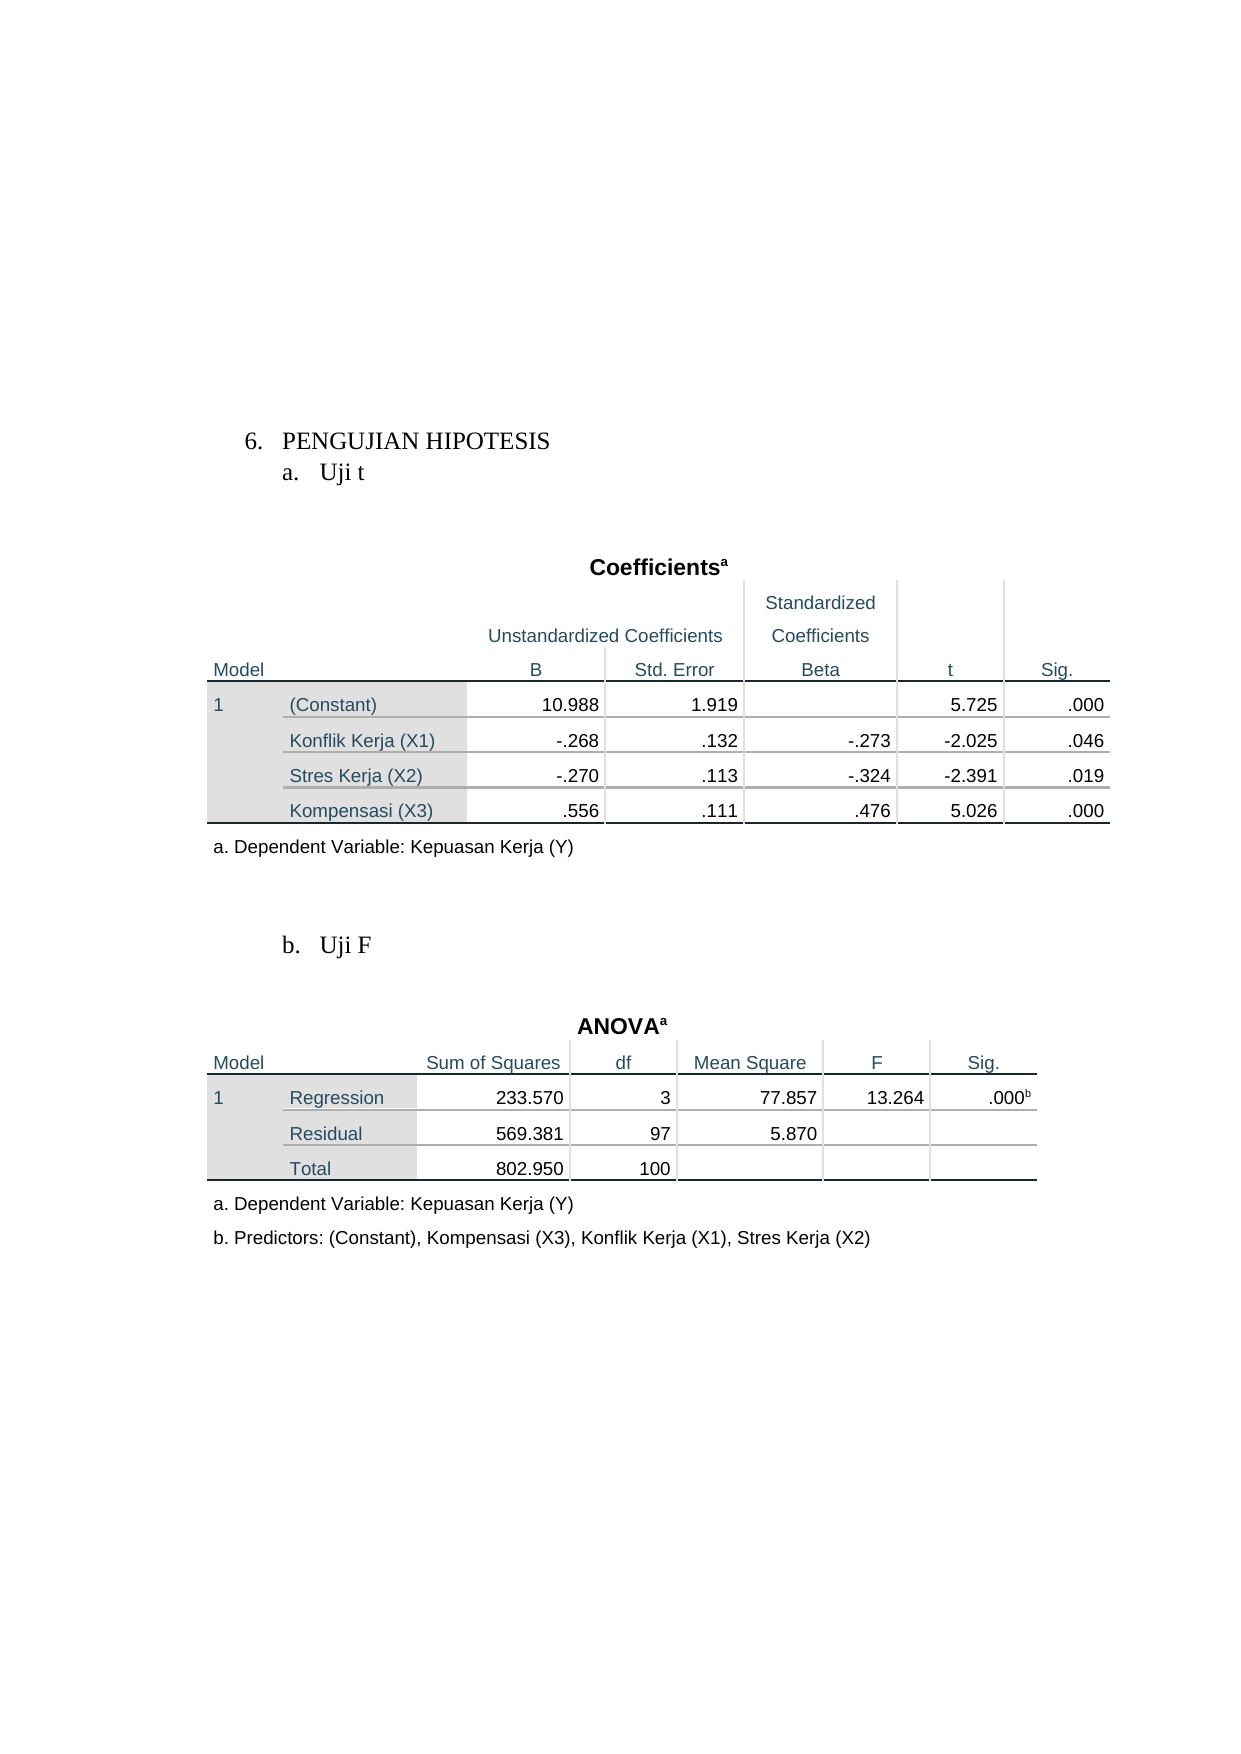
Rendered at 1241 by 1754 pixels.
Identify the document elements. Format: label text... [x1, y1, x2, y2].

table_cell -.270 [467, 753, 604, 786]
table_cell .000 [1005, 789, 1110, 822]
table_cell b. Predictors: (Constant), Kompensasi (X3), Konflik Kerja (X1), Stres Kerja (X2) [207, 1215, 1037, 1248]
table_cell a. Dependent Variable: Kepuasan Kerja (Y) [207, 824, 1110, 857]
table_cell Konflik Kerja (X1) [283, 718, 467, 751]
table_cell 13.264 [824, 1075, 929, 1108]
table_cell Beta [745, 647, 896, 680]
table_cell Std. Error [606, 647, 743, 680]
table_cell -.273 [745, 718, 896, 751]
table_cell t [898, 580, 1003, 680]
table_cell a. Dependent Variable: Kepuasan Kerja (Y) [207, 1181, 1037, 1215]
list Uji F [282, 930, 1122, 959]
table_cell Sig. [1005, 580, 1110, 680]
table_cell Model [207, 580, 467, 680]
table_cell .046 [1005, 718, 1110, 751]
table_header Coefficientsa [207, 547, 1110, 580]
table_cell (Constant) [283, 682, 467, 716]
table_cell .019 [1005, 753, 1110, 786]
table_cell [678, 1146, 822, 1179]
table_cell .113 [606, 753, 743, 786]
table_cell 1.919 [606, 682, 743, 716]
table_cell Total [283, 1146, 417, 1179]
table_cell 100 [571, 1146, 676, 1179]
table_cell [745, 682, 896, 716]
table_cell Model [207, 1040, 417, 1073]
table_cell [931, 1146, 1037, 1179]
table_cell Mean Square [678, 1040, 822, 1073]
table_cell Standardized Coefficients [745, 580, 896, 647]
table_cell .476 [745, 789, 896, 822]
table_cell Unstandardized Coefficients [467, 580, 743, 647]
table_cell [824, 1146, 929, 1179]
table_cell 5.026 [898, 789, 1003, 822]
table_cell 77.857 [678, 1075, 822, 1108]
table_cell 1 [207, 1075, 283, 1179]
table_cell 1 [207, 682, 283, 822]
table_cell 5.725 [898, 682, 1003, 716]
table_cell Kompensasi (X3) [283, 789, 467, 822]
table_cell -2.391 [898, 753, 1003, 786]
table_cell 802.950 [417, 1146, 569, 1179]
table_cell Sig. [931, 1040, 1037, 1073]
list PENGUJIAN HIPOTESIS [244, 426, 1122, 455]
table_cell 5.870 [678, 1111, 822, 1144]
list Uji t [282, 457, 1122, 486]
table_cell Sum of Squares [417, 1040, 569, 1073]
table_header ANOVAa [207, 1006, 1037, 1040]
table_cell .132 [606, 718, 743, 751]
table_cell -.324 [745, 753, 896, 786]
table_cell .000 [1005, 682, 1110, 716]
table_cell 569.381 [417, 1111, 569, 1144]
table_cell Stres Kerja (X2) [283, 753, 467, 786]
table_cell 10.988 [467, 682, 604, 716]
table_cell [824, 1111, 929, 1144]
table_cell -2.025 [898, 718, 1003, 751]
table_cell Regression [283, 1075, 417, 1108]
table_cell 233.570 [417, 1075, 569, 1108]
table_cell df [571, 1040, 676, 1073]
table_cell .111 [606, 789, 743, 822]
table_cell [931, 1111, 1037, 1144]
table_cell 97 [571, 1111, 676, 1144]
table_cell 3 [571, 1075, 676, 1108]
table_cell B [467, 647, 604, 680]
table_cell F [824, 1040, 929, 1073]
table_cell Residual [283, 1111, 417, 1144]
table_cell .000b [931, 1075, 1037, 1108]
table_cell -.268 [467, 718, 604, 751]
table_cell .556 [467, 789, 604, 822]
